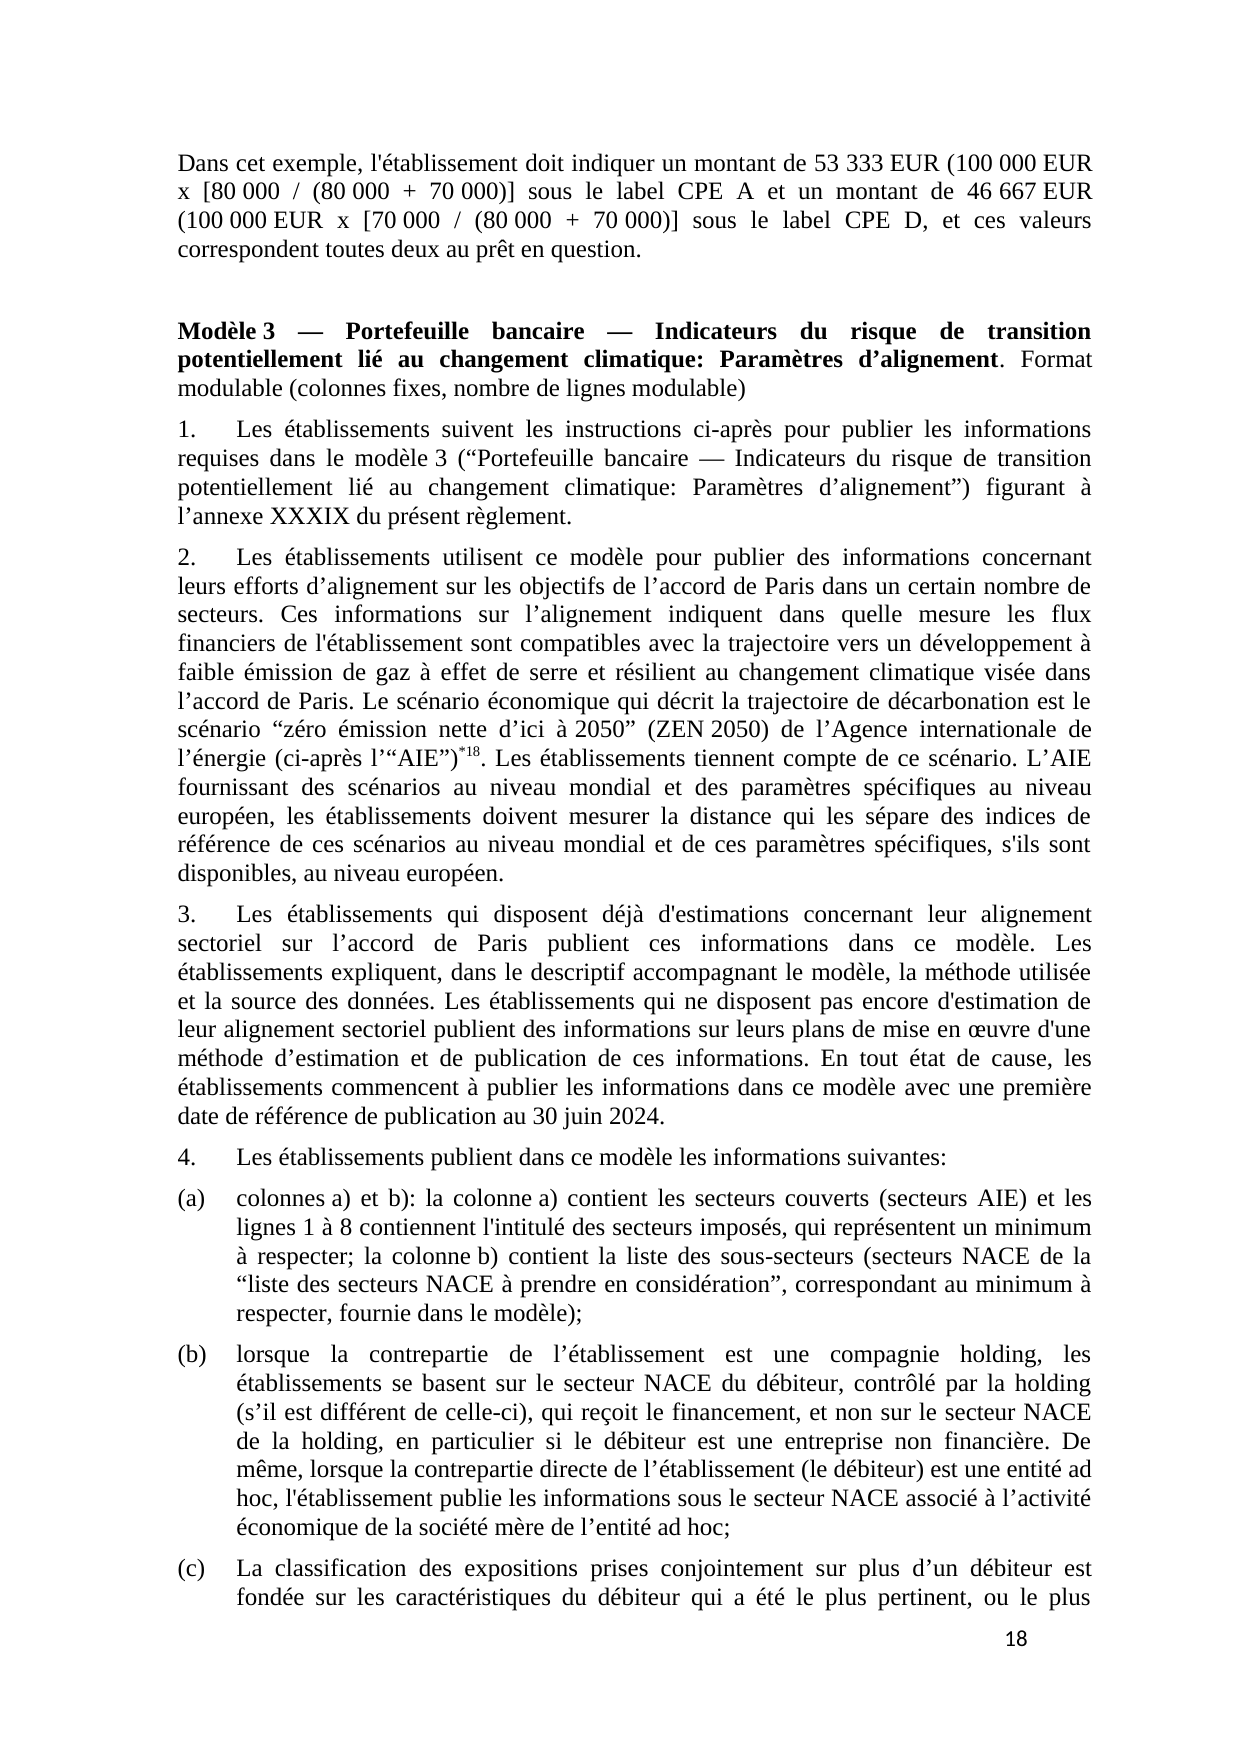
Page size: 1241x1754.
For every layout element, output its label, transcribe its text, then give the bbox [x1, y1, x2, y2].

list Les établissements publient dans ce modèle les informations suivantes: [177, 1142, 1092, 1171]
text Modèle 3 — Portefeuille bancaire — Indicateurs du risque de transition potentiellement lié au changement climatique: Paramètres d’alignement. Format modulable (colonnes fixes, nombre de lignes modulable) [177, 316, 1092, 402]
list colonnes a) et b): la colonne a) contient les secteurs couverts (secteurs AIE) et les lignes 1 à 8 contiennent l'intitulé des secteurs imposés, qui représentent un minimum à respecter; la colonne b) contient la liste des sous-secteurs (secteurs NACE de la “liste des secteurs NACE à prendre en considération”, correspondant au minimum à respecter, fournie dans le modèle); [177, 1183, 1092, 1327]
list Les établissements suivent les instructions ci-après pour publier les informations requises dans le modèle 3 (“Portefeuille bancaire — Indicateurs du risque de transition potentiellement lié au changement climatique: Paramètres d’alignement”) figurant à l’annexe XXXIX du présent règlement. [177, 414, 1092, 529]
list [177, 1553, 1092, 1611]
list lorsque la contrepartie de l’établissement est une compagnie holding, les établissements se basent sur le secteur NACE du débiteur, contrôlé par la holding (s’il est différent de celle-ci), qui reçoit le financement, et non sur le secteur NACE de la holding, en particulier si le débiteur est une entreprise non financière. De même, lorsque la contrepartie directe de l’établissement (le débiteur) est une entité ad hoc, l'établissement publie les informations sous le secteur NACE associé à l’activité économique de la société mère de l’entité ad hoc; [177, 1339, 1092, 1541]
list Les établissements qui disposent déjà d'estimations concernant leur alignement sectoriel sur l’accord de Paris publient ces informations dans ce modèle. Les établissements expliquent, dans le descriptif accompagnant le modèle, la méthode utilisée et la source des données. Les établissements qui ne disposent pas encore d'estimation de leur alignement sectoriel publient des informations sur leurs plans de mise en œuvre d'une méthode d’estimation et de publication de ces informations. En tout état de cause, les établissements commencent à publier les informations dans ce modèle avec une première date de référence de publication au 30 juin 2024. [177, 899, 1092, 1129]
list Les établissements utilisent ce modèle pour publier des informations concernant leurs efforts d’alignement sur les objectifs de l’accord de Paris dans un certain nombre de secteurs. Ces informations sur l’alignement indiquent dans quelle mesure les flux financiers de l'établissement sont compatibles avec la trajectoire vers un développement à faible émission de gaz à effet de serre et résilient au changement climatique visée dans l’accord de Paris. Le scénario économique qui décrit la trajectoire de décarbonation est le scénario “zéro émission nette d’ici à 2050” (ZEN 2050) de l’Agence internationale de l’énergie (ci-après l’“AIE”)*18. Les établissements tiennent compte de ce scénario. L’AIE fournissant des scénarios au niveau mondial et des paramètres spécifiques au niveau européen, les établissements doivent mesurer la distance qui les sépare des indices de référence de ces scénarios au niveau mondial et de ces paramètres spécifiques, s'ils sont disponibles, au niveau européen. [177, 542, 1092, 887]
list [177, 148, 1092, 263]
